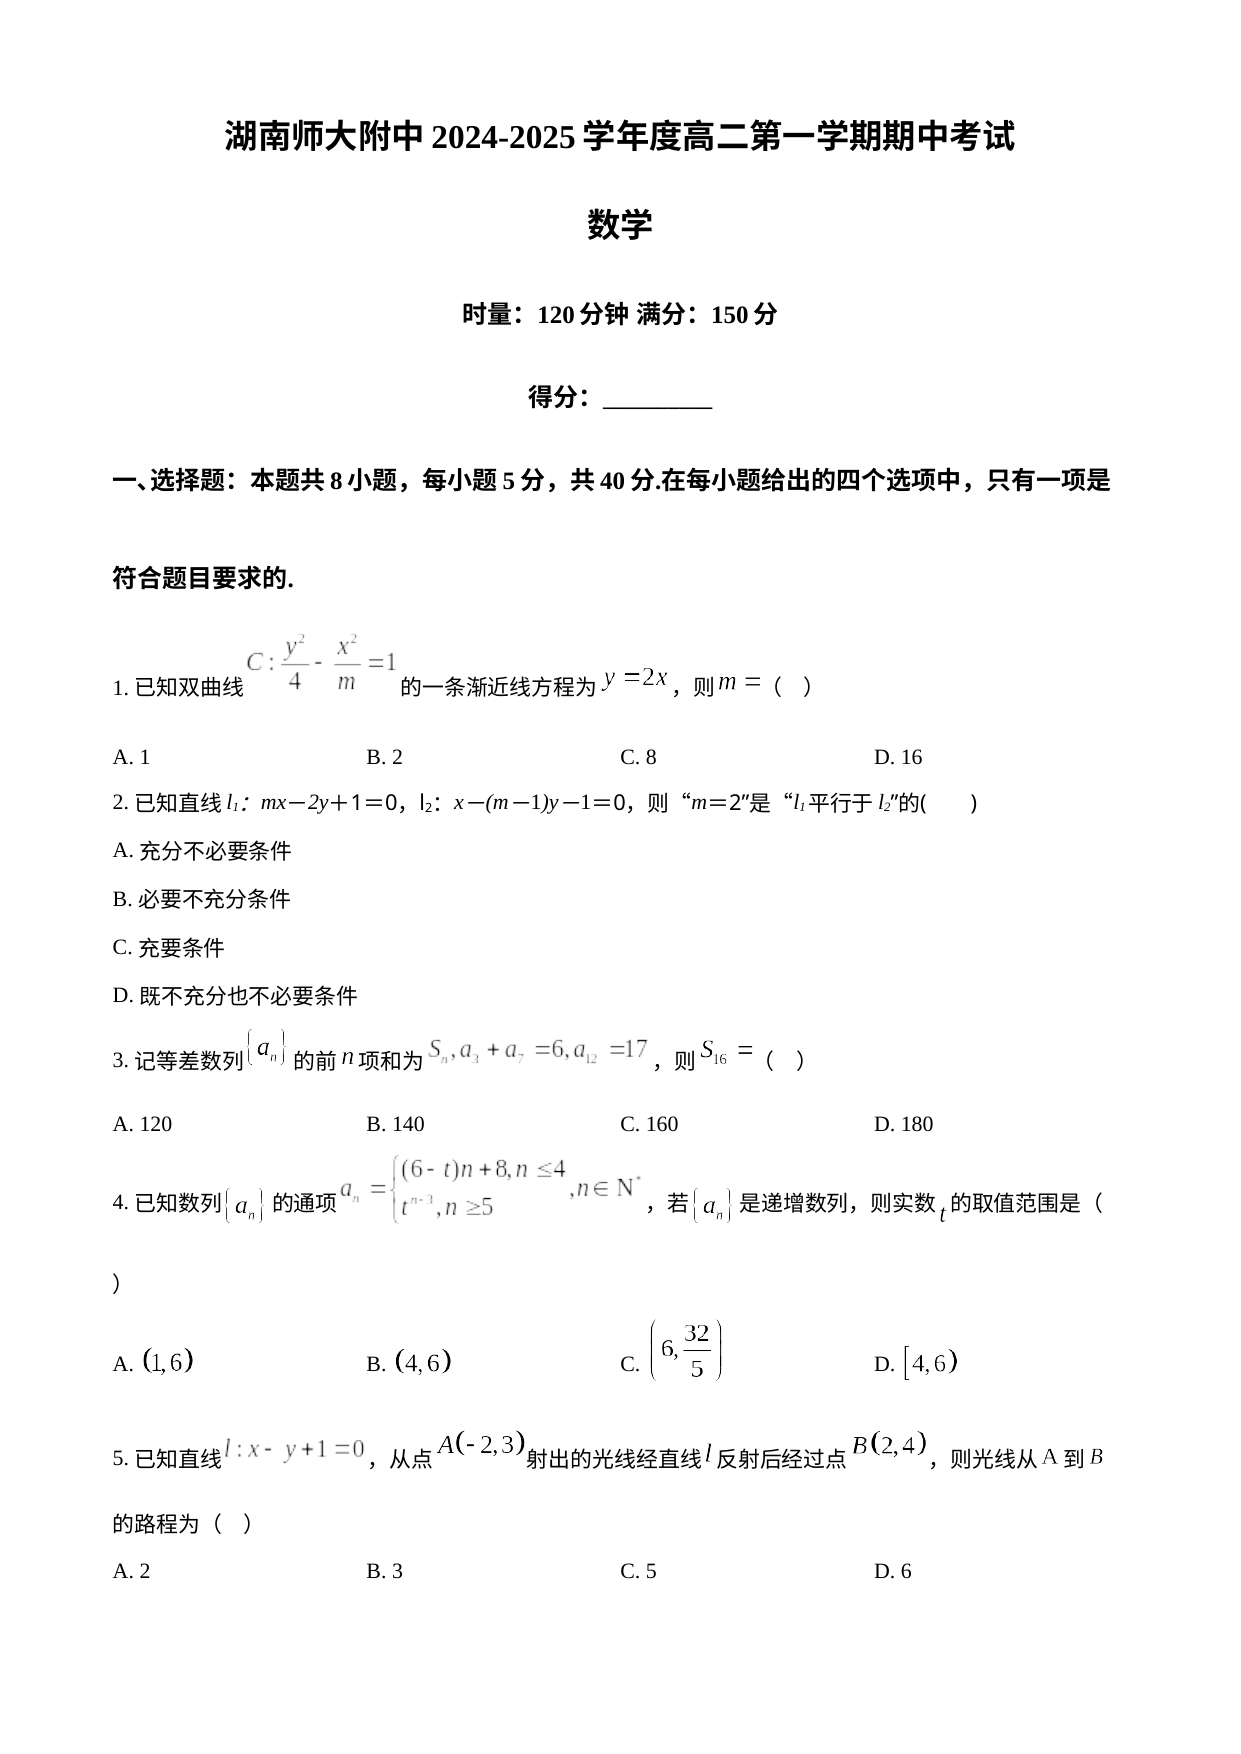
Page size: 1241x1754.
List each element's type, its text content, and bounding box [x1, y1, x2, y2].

text 1. 已知双曲线的一条渐近线方程为，则（ ） [112, 627, 1128, 724]
text 得分：__________ [112, 363, 1128, 428]
text 一､选择题：本题共8小题，每小题5分，共40分.在每小题给出的四个选项中，只有一项是符合题目要求的. [112, 446, 1128, 609]
text 5. 已知直线，从点射出的光线经直线反射后经过点，则光线从到的路程为（ ） [112, 1425, 1128, 1539]
text C. 充要条件 [112, 930, 1128, 963]
text A. 2 B. 3 C. 5 D. 6 [112, 1555, 1128, 1587]
text 4. 已知数列的通项，若是递增数列，则实数的取值范围是（ ） [112, 1153, 1128, 1299]
text B. 必要不充分条件 [112, 882, 1128, 914]
text 时量：120分钟 满分：150分 [112, 280, 1128, 345]
text A. 1 B. 2 C. 8 D. 16 [112, 740, 1128, 773]
text A. B. C. D. [112, 1315, 1128, 1412]
text 3. 记等差数列的前项和为，则（ ） [112, 1027, 1128, 1092]
text 数学 [112, 191, 1128, 256]
text A. 充分不必要条件 [112, 834, 1128, 866]
text A. 120 B. 140 C. 160 D. 180 [112, 1108, 1128, 1140]
text D. 既不充分也不必要条件 [112, 979, 1128, 1011]
text 2. 已知直线l1：mx－2y＋1＝0，l2：x－(m－1)y－1＝0，则“m＝2”是“l1平行于l2”的( ) [112, 785, 1128, 818]
text 湖南师大附中2024-2025学年度高二第一学期期中考试 [112, 102, 1128, 167]
